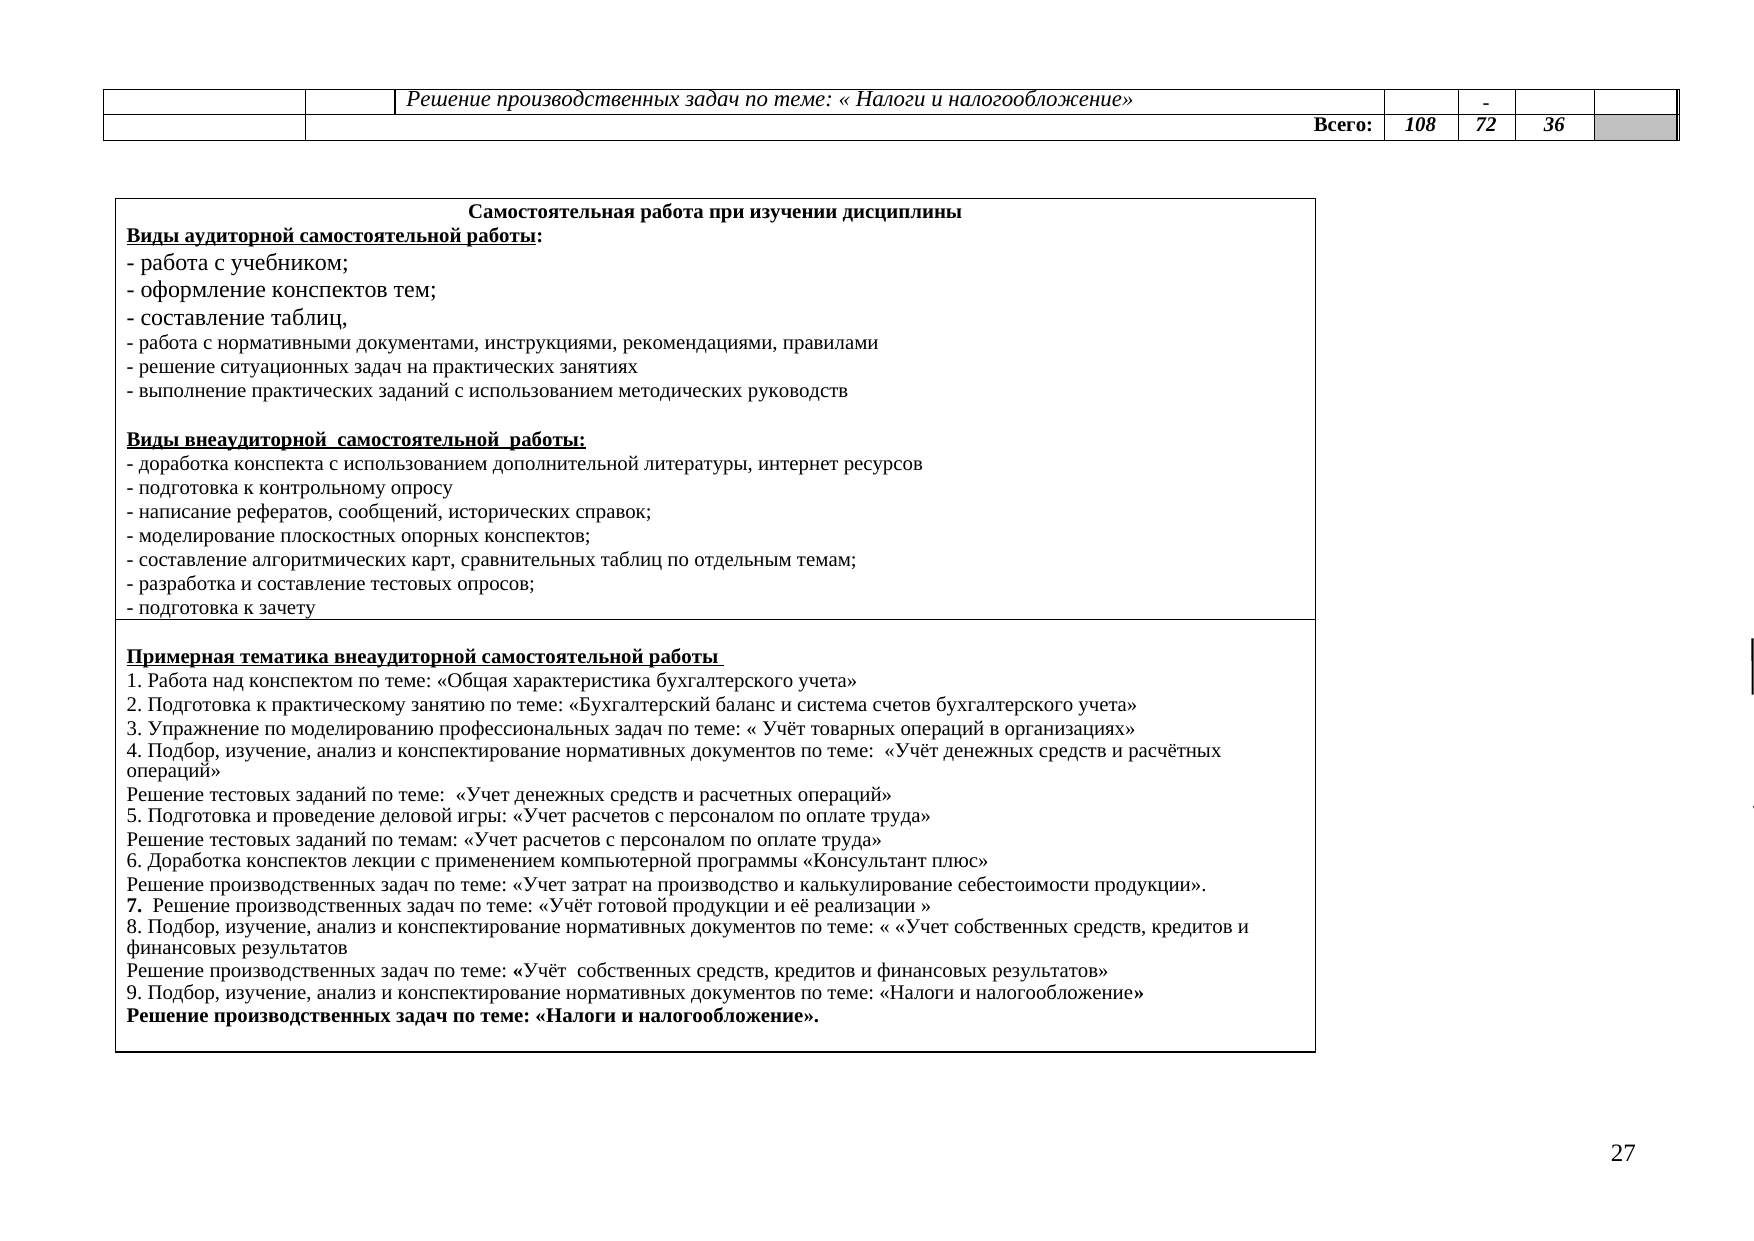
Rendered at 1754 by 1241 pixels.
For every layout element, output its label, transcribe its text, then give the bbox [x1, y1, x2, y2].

table_cell [1595, 115, 1676, 140]
table_cell 4 [1516, 90, 1594, 114]
table_cell 4 [1385, 90, 1458, 114]
table_cell 72 [1459, 115, 1515, 140]
table_cell 36 [1516, 115, 1594, 140]
table_cell Примерная тематика внеаудиторной самостоятельной работы 1. Работа над конспектом по теме: «Общая характеристика бухгалтерского учета» 2. Подготовка к практическому занятию по теме: «Бухгалтерский баланс и система счетов бухгалтерского учета» 3. Упражнение по моделированию профессиональных задач по теме: « Учёт товарных операций в организациях» 4. Подбор, изучение, анализ и конспектирование нормативных документов по теме: «Учёт денежных средств и расчётных операций» Решение тестовых заданий по теме: «Учет денежных средств и расчетных операций» 5. Подготовка и проведение деловой игры: «Учет расчетов с персоналом по оплате труда» Решение тестовых заданий по темам: «Учет расчетов с персоналом по оплате труда» 6. Доработка конспектов лекции с применением компьютерной программы «Консультант плюс» Решение производственных задач по теме: «Учет затрат на производство и калькулирование себестоимости продукции». 7. Решение производственных задач по теме: «Учёт готовой продукции и её реализации » 8. Подбор, изучение, анализ и конспектирование нормативных документов по теме: « «Учет собственных средств, кредитов и финансовых результатов Решение производственных задач по теме: «Учёт собственных средств, кредитов и финансовых результатов» 9. Подбор, изучение, анализ и конспектирование нормативных документов по теме: «Налоги и налогообложение» Решение производственных задач по теме: «Налоги и налогообложение». [116, 620, 1315, 1051]
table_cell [396, 90, 1384, 114]
table_cell [104, 115, 305, 140]
table_cell 108 [1385, 115, 1458, 140]
table_cell Всего: [306, 115, 1384, 140]
table_header Самостоятельная работа при изучении дисциплины Виды аудиторной самостоятельной работы: - работа с учебником; - оформление конспектов тем; - составление таблиц, - работа с нормативными документами, инструкциями, рекомендациями, правилами - решение ситуационных задач на практических занятиях - выполнение практических заданий с использованием методических руководств Виды внеаудиторной самостоятельной работы: - доработка конспекта с использованием дополнительной литературы, интернет ресурсов - подготовка к контрольному опросу - написание рефератов, сообщений, исторических справок; - моделирование плоскостных опорных конспектов; - составление алгоритмических карт, сравнительных таблиц по отдельным темам; - разработка и составление тестовых опросов; - подготовка к зачету [116, 199, 1315, 619]
table_cell - - [1459, 90, 1515, 114]
